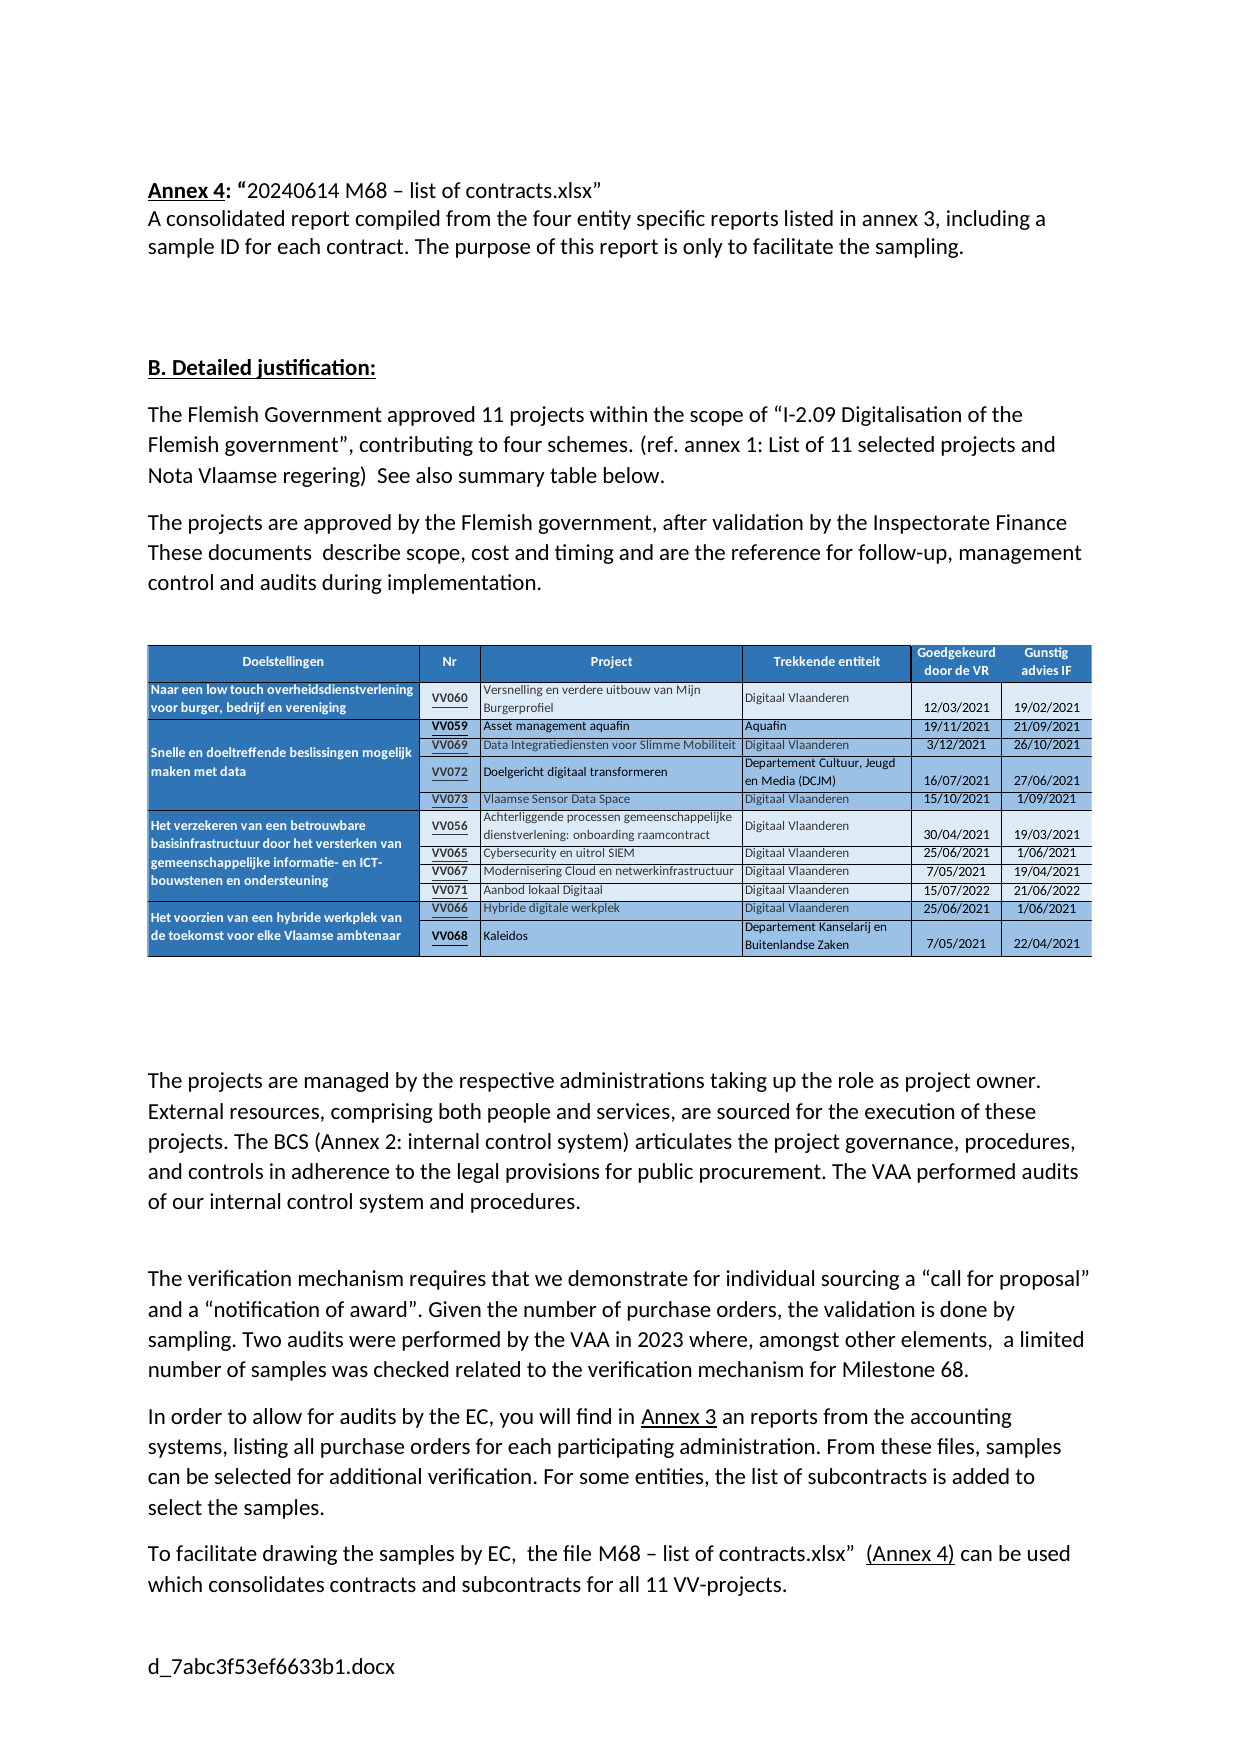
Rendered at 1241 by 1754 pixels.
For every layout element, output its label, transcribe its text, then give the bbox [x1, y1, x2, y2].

text To facilitate drawing the samples by EC, the file M68 – list of contracts.xlsx” (Annex 4) can be used which consolidates contracts and subcontracts for all 11 VV-projects. [148, 1539, 1092, 1598]
text B. Detailed justification: [148, 353, 1092, 382]
text In order to allow for audits by the EC, you will find in Annex 3 an reports from the accounting systems, listing all purchase orders for each participating administration. From these files, samples can be selected for additional verification. For some entities, the list of subcontracts is added to select the samples. [148, 1402, 1092, 1521]
text The projects are approved by the Flemish government, after validation by the Inspectorate Finance These documents describe scope, cost and timing and are the reference for follow-up, management control and audits during implementation. [148, 508, 1092, 596]
text Annex 4: “20240614 M68 – list of contracts.xlsx” A consolidated report compiled from the four entity specific reports listed in annex 3, including a sample ID for each contract. The purpose of this report is only to facilitate the sampling. [148, 176, 1092, 260]
text The projects are managed by the respective administrations taking up the role as project owner. External resources, comprising both people and services, are sourced for the execution of these projects. The BCS (Annex 2: internal control system) articulates the project governance, procedures, and controls in adherence to the legal provisions for public procurement. The VAA performed audits of our internal control system and procedures. [148, 1067, 1092, 1215]
text The Flemish Government approved 11 projects within the scope of “I-2.09 Digitalisation of the Flemish government”, contributing to four schemes. (ref. annex 1: List of 11 selected projects and Nota Vlaamse regering) See also summary table below. [148, 400, 1092, 489]
text The verification mechanism requires that we demonstrate for individual sourcing a “call for proposal” and a “notification of award”. Given the number of purchase orders, the validation is done by sampling. Two audits were performed by the VAA in 2023 where, amongst other elements, a limited number of samples was checked related to the verification mechanism for Milestone 68. [148, 1234, 1092, 1383]
